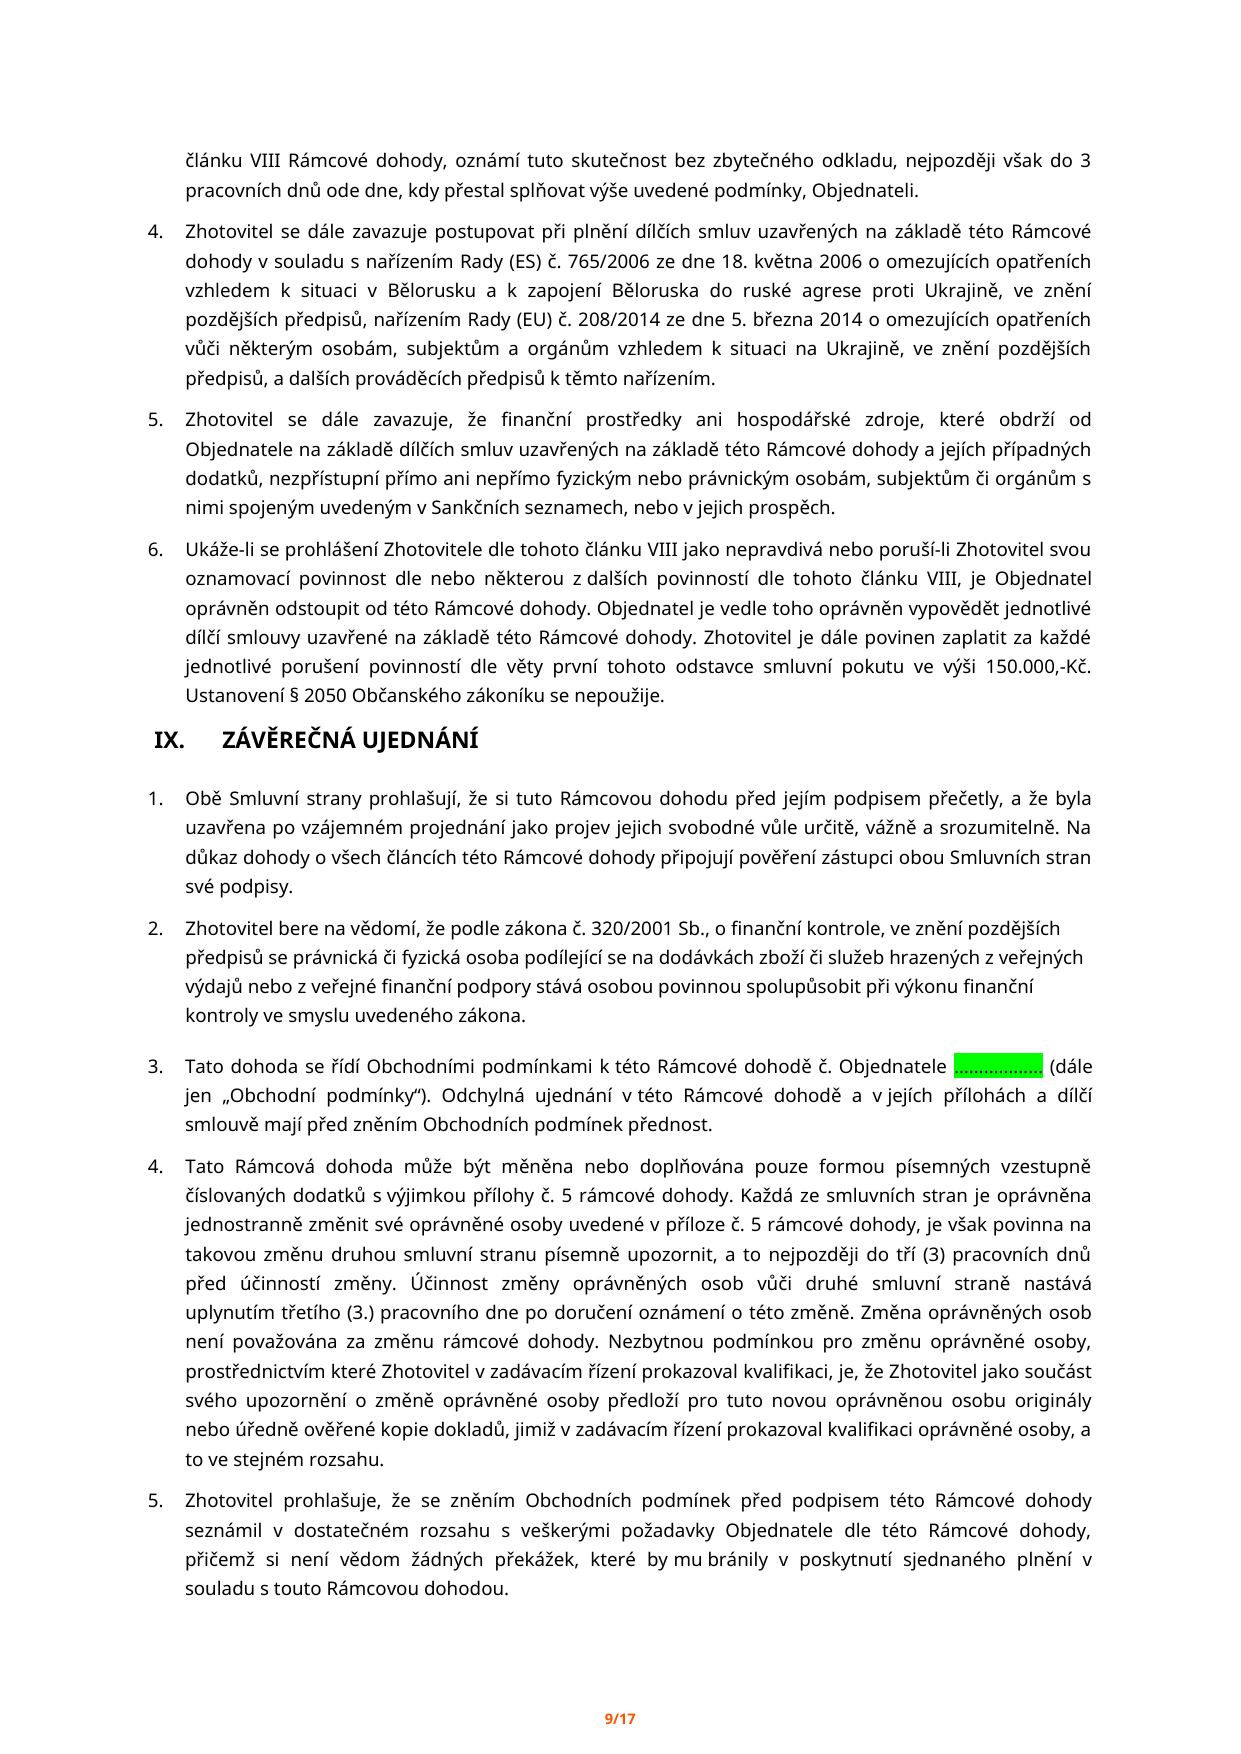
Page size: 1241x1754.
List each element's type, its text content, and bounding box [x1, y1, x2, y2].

list ZÁVĚREČNÁ UJEDNÁNÍ [185, 724, 1093, 756]
list Obě Smluvní strany prohlašují, že si tuto Rámcovou dohodu před jejím podpisem přečetly, a že byla uzavřena po vzájemném projednání jako projev jejich svobodné vůle určitě, vážně a srozumitelně. Na důkaz dohody o všech článcích této Rámcové dohody připojují pověření zástupci obou Smluvních stran své podpisy. [148, 785, 1093, 899]
list Zhotovitel se dále zavazuje, že finanční prostředky ani hospodářské zdroje, které obdrží od Objednatele na základě dílčích smluv uzavřených na základě této Rámcové dohody a jejích případných dodatků, nezpřístupní přímo ani nepřímo fyzickým nebo právnickým osobám, subjektům či orgánům s nimi spojeným uvedeným v Sankčních seznamech, nebo v jejich prospěch. [148, 407, 1093, 520]
list Zhotovitel bere na vědomí, že podle zákona č. 320/2001 Sb., o finanční kontrole, ve znění pozdějších předpisů se právnická či fyzická osoba podílející se na dodávkách zboží či služeb hrazených z veřejných výdajů nebo z veřejné finanční podpory stává osobou povinnou spolupůsobit při výkonu finanční kontroly ve smyslu uvedeného zákona. [148, 915, 1093, 1028]
list Zhotovitel prohlašuje, že se zněním Obchodních podmínek před podpisem této Rámcové dohody seznámil v dostatečném rozsahu s veškerými požadavky Objednatele dle této Rámcové dohody, přičemž si není vědom žádných překážek, které by mu bránily v poskytnutí sjednaného plnění v souladu s touto Rámcovou dohodou. [148, 1488, 1093, 1601]
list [148, 148, 1093, 202]
list Tato dohoda se řídí Obchodními podmínkami k této Rámcové dohodě č. Objednatele ……………… (dále jen „Obchodní podmínky“). Odchylná ujednání v této Rámcové dohodě a v jejích přílohách a dílčí smlouvě mají před zněním Obchodních podmínek přednost. [148, 1053, 1093, 1137]
list Tato Rámcová dohoda může být měněna nebo doplňována pouze formou písemných vzestupně číslovaných dodatků s výjimkou přílohy č. 5 rámcové dohody. Každá ze smluvních stran je oprávněna jednostranně změnit své oprávněné osoby uvedené v příloze č. 5 rámcové dohody, je však povinna na takovou změnu druhou smluvní stranu písemně upozornit, a to nejpozději do tří (3) pracovních dnů před účinností změny. Účinnost změny oprávněných osob vůči druhé smluvní straně nastává uplynutím třetího (3.) pracovního dne po doručení oznámení o této změně. Změna oprávněných osob není považována za změnu rámcové dohody. Nezbytnou podmínkou pro změnu oprávněné osoby, prostřednictvím které Zhotovitel v zadávacím řízení prokazoval kvalifikaci, je, že Zhotovitel jako součást svého upozornění o změně oprávněné osoby předloží pro tuto novou oprávněnou osobu originály nebo úředně ověřené kopie dokladů, jimiž v zadávacím řízení prokazoval kvalifikaci oprávněné osoby, a to ve stejném rozsahu. [148, 1153, 1093, 1471]
list Zhotovitel se dále zavazuje postupovat při plnění dílčích smluv uzavřených na základě této Rámcové dohody v souladu s nařízením Rady (ES) č. 765/2006 ze dne 18. května 2006 o omezujících opatřeních vzhledem k situaci v Bělorusku a k zapojení Běloruska do ruské agrese proti Ukrajině, ve znění pozdějších předpisů, nařízením Rady (EU) č. 208/2014 ze dne 5. března 2014 o omezujících opatřeních vůči některým osobám, subjektům a orgánům vzhledem k situaci na Ukrajině, ve znění pozdějších předpisů, a dalších prováděcích předpisů k těmto nařízením. [148, 219, 1093, 391]
list Ukáže-li se prohlášení Zhotovitele dle tohoto článku VIII jako nepravdivá nebo poruší-li Zhotovitel svou oznamovací povinnost dle nebo některou z dalších povinností dle tohoto článku VIII, je Objednatel oprávněn odstoupit od této Rámcové dohody. Objednatel je vedle toho oprávněn vypovědět jednotlivé dílčí smlouvy uzavřené na základě této Rámcové dohody. Zhotovitel je dále povinen zaplatit za každé jednotlivé porušení povinností dle věty první tohoto odstavce smluvní pokutu ve výši 150.000,-Kč. Ustanovení § 2050 Občanského zákoníku se nepoužije. [148, 536, 1093, 708]
